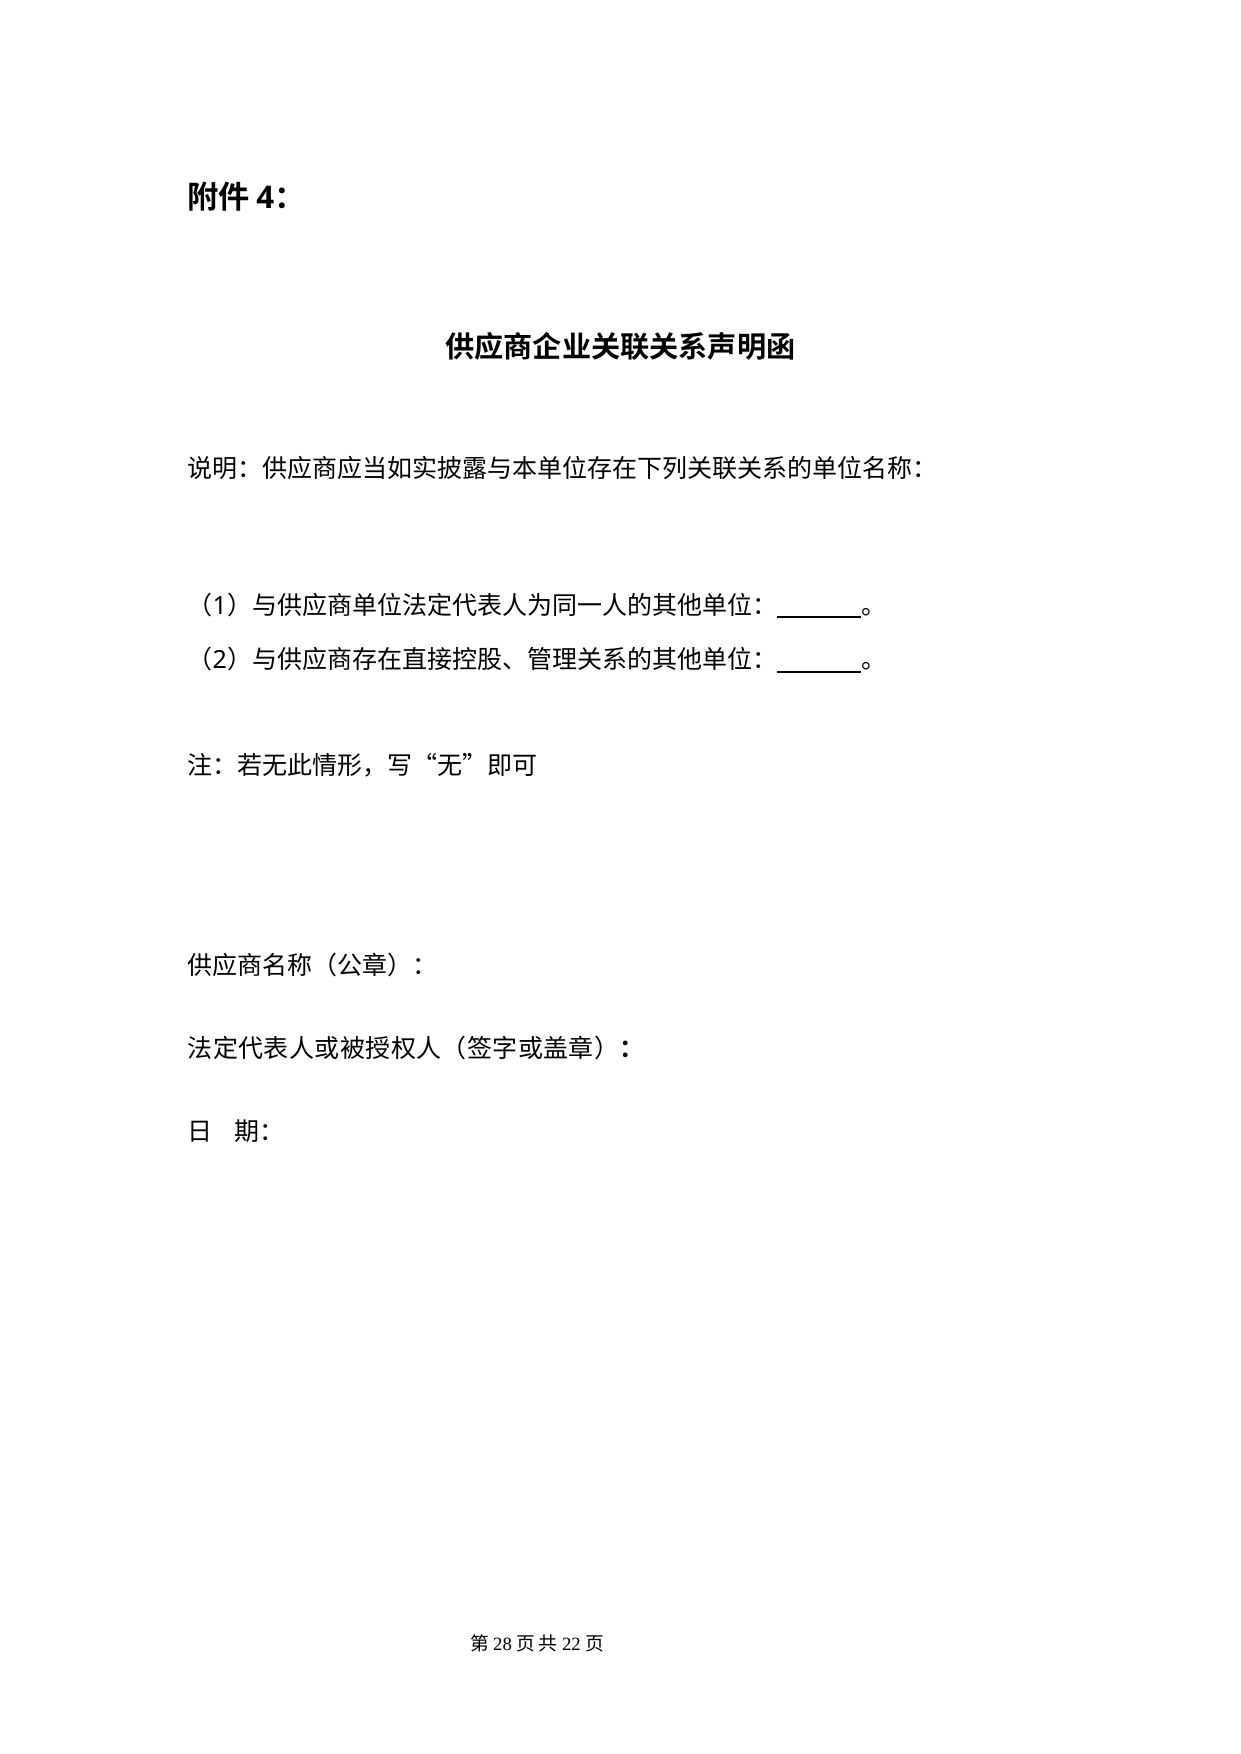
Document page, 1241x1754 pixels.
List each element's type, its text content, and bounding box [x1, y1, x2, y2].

text 供应商企业关联关系声明函 [187, 312, 1053, 377]
text 法定代表人或被授权人（签字或盖章）： [187, 1014, 1053, 1079]
text （1）与供应商单位法定代表人为同一人的其他单位： 。 [187, 585, 1053, 622]
text 附件4： [187, 162, 1053, 227]
text 日 期： [187, 1097, 1053, 1162]
text 说明：供应商应当如实披露与本单位存在下列关联关系的单位名称： [187, 449, 1053, 485]
text 供应商名称（公章）： [187, 931, 1053, 996]
text 注：若无此情形，写“无”即可 [187, 745, 1042, 781]
text （2）与供应商存在直接控股、管理关系的其他单位： 。 [187, 640, 1053, 676]
